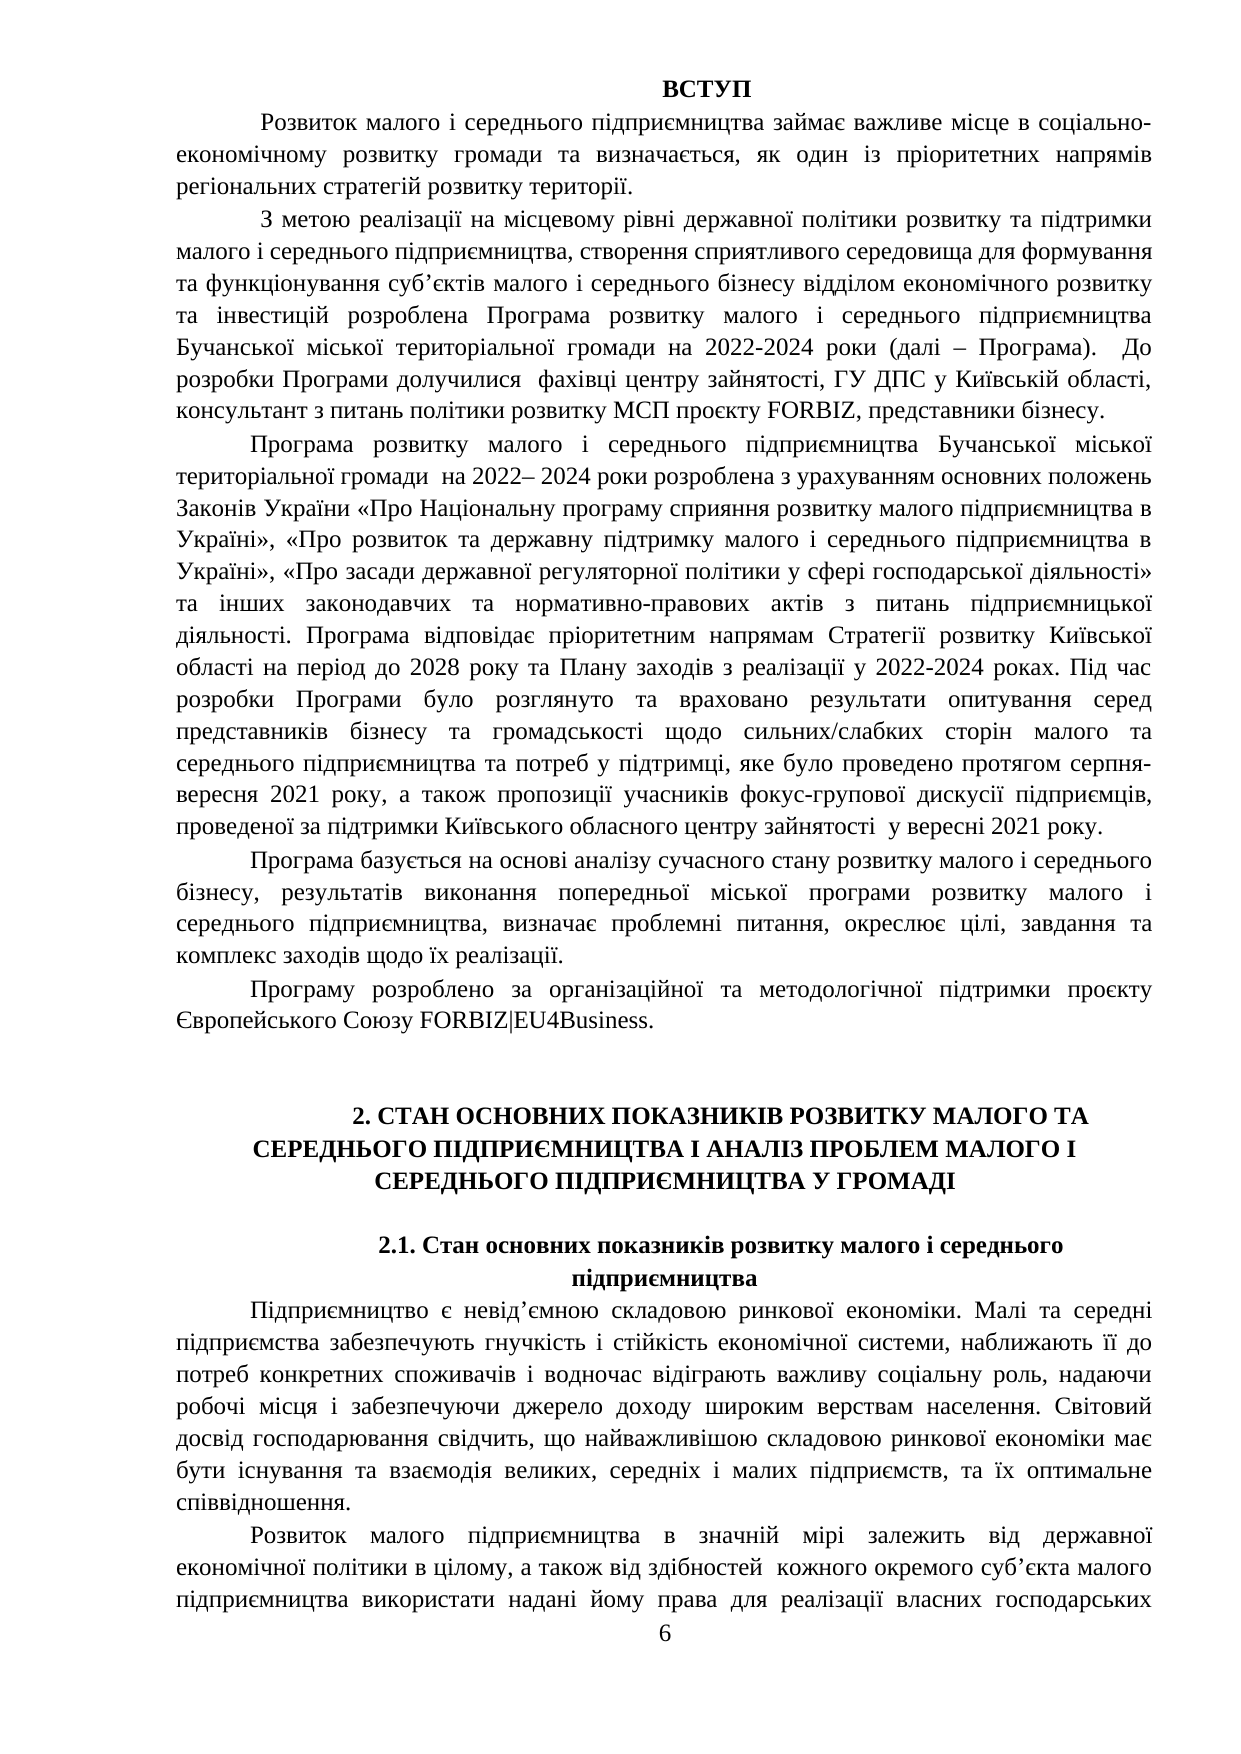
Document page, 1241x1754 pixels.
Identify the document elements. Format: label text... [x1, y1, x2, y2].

text Програма базується на основі аналізу сучасного стану розвитку малого і середнього бізнесу, результатів виконання попередньої міської програми розвитку малого і середнього підприємництва, визначає проблемні питання, окреслює цілі, завдання та комплекс заходів щодо їх реалізації. [176, 845, 1153, 969]
text 2.1. Стан основних показників розвитку малого і середнього підприємництва [378, 1230, 1158, 1291]
text Підприємництво є невід’ємною складовою ринкової економіки. Малі та середні підприємства забезпечують гнучкість і стійкість економічної системи, наближають її до потреб конкретних споживачів і водночас відіграють важливу соціальну роль, надаючи робочі місця і забезпечуючи джерело доходу широким верствам населення. Світовий досвід господарювання свідчить, що найважливішою складовою ринкової економіки має бути існування та взаємодія великих, середніх і малих підприємств, та їх оптимальне співвідношення. [176, 1296, 1153, 1516]
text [176, 1520, 1153, 1613]
text Програму розроблено за організаційної та методологічної підтримки проєкту Європейського Союзу FORBIZ|EU4Business. [176, 974, 1153, 1034]
text З метою реалізації на місцевому рівні державної політики розвитку та підтримки малого і середнього підприємництва, створення сприятливого середовища для формування та функціонування суб’єктів малого і середнього бізнесу відділом економічного розвитку та інвестицій розроблена Програма розвитку малого і середнього підприємництва Бучанської міської територіальної громади на 2022-2024 роки (далі – Програма). До розробки Програми долучилися фахівці центру зайнятості, ГУ ДПС у Київській області, консультант з питань політики розвитку МСП проєкту FORBIZ, представники бізнесу. [176, 204, 1153, 424]
text Розвиток малого і середнього підприємництва займає важливе місце в соціально-економічному розвитку громади та визначається, як один із пріоритетних напрямів регіональних стратегій розвитку території. [176, 107, 1153, 200]
text Програма розвитку малого і середнього підприємництва Бучанської міської територіальної громади на 2022– 2024 роки розроблена з урахуванням основних положень Законів України «Про Національну програму сприяння розвитку малого підприємництва в Україні», «Про розвиток та державну підтримку малого і середнього підприємництва в Україні», «Про засади державної регуляторної політики у сфері господарської діяльності» та інших законодавчих та нормативно-правових актів з питань підприємницької діяльності. Програма відповідає пріоритетним напрямам Стратегії розвитку Київської області на період до 2028 року та Плану заходів з реалізації у 2022-2024 роках. Під час розробки Програми було розглянуто та враховано результати опитування серед представників бізнесу та громадськості щодо сильних/слабких сторін малого та середнього підприємництва та потреб у підтримці, яке було проведено протягом серпня-вересня 2021 року, а також пропозиції учасників фокус-групової дискусії підприємців, проведеної за підтримки Київського обласного центру зайнятості у вересні 2021 року. [176, 429, 1153, 840]
text 2. СТАН ОСНОВНИХ ПОКАЗНИКІВ РОЗВИТКУ МАЛОГО ТА [352, 1101, 1158, 1130]
text ВСТУП [176, 74, 1153, 103]
subtitle СЕРЕДНЬОГО ПІДПРИЄМНИЦТВА І АНАЛІЗ ПРОБЛЕМ МАЛОГО І СЕРЕДНЬОГО ПІДПРИЄМНИЦТВА У ГРОМАДІ [184, 1134, 1145, 1195]
